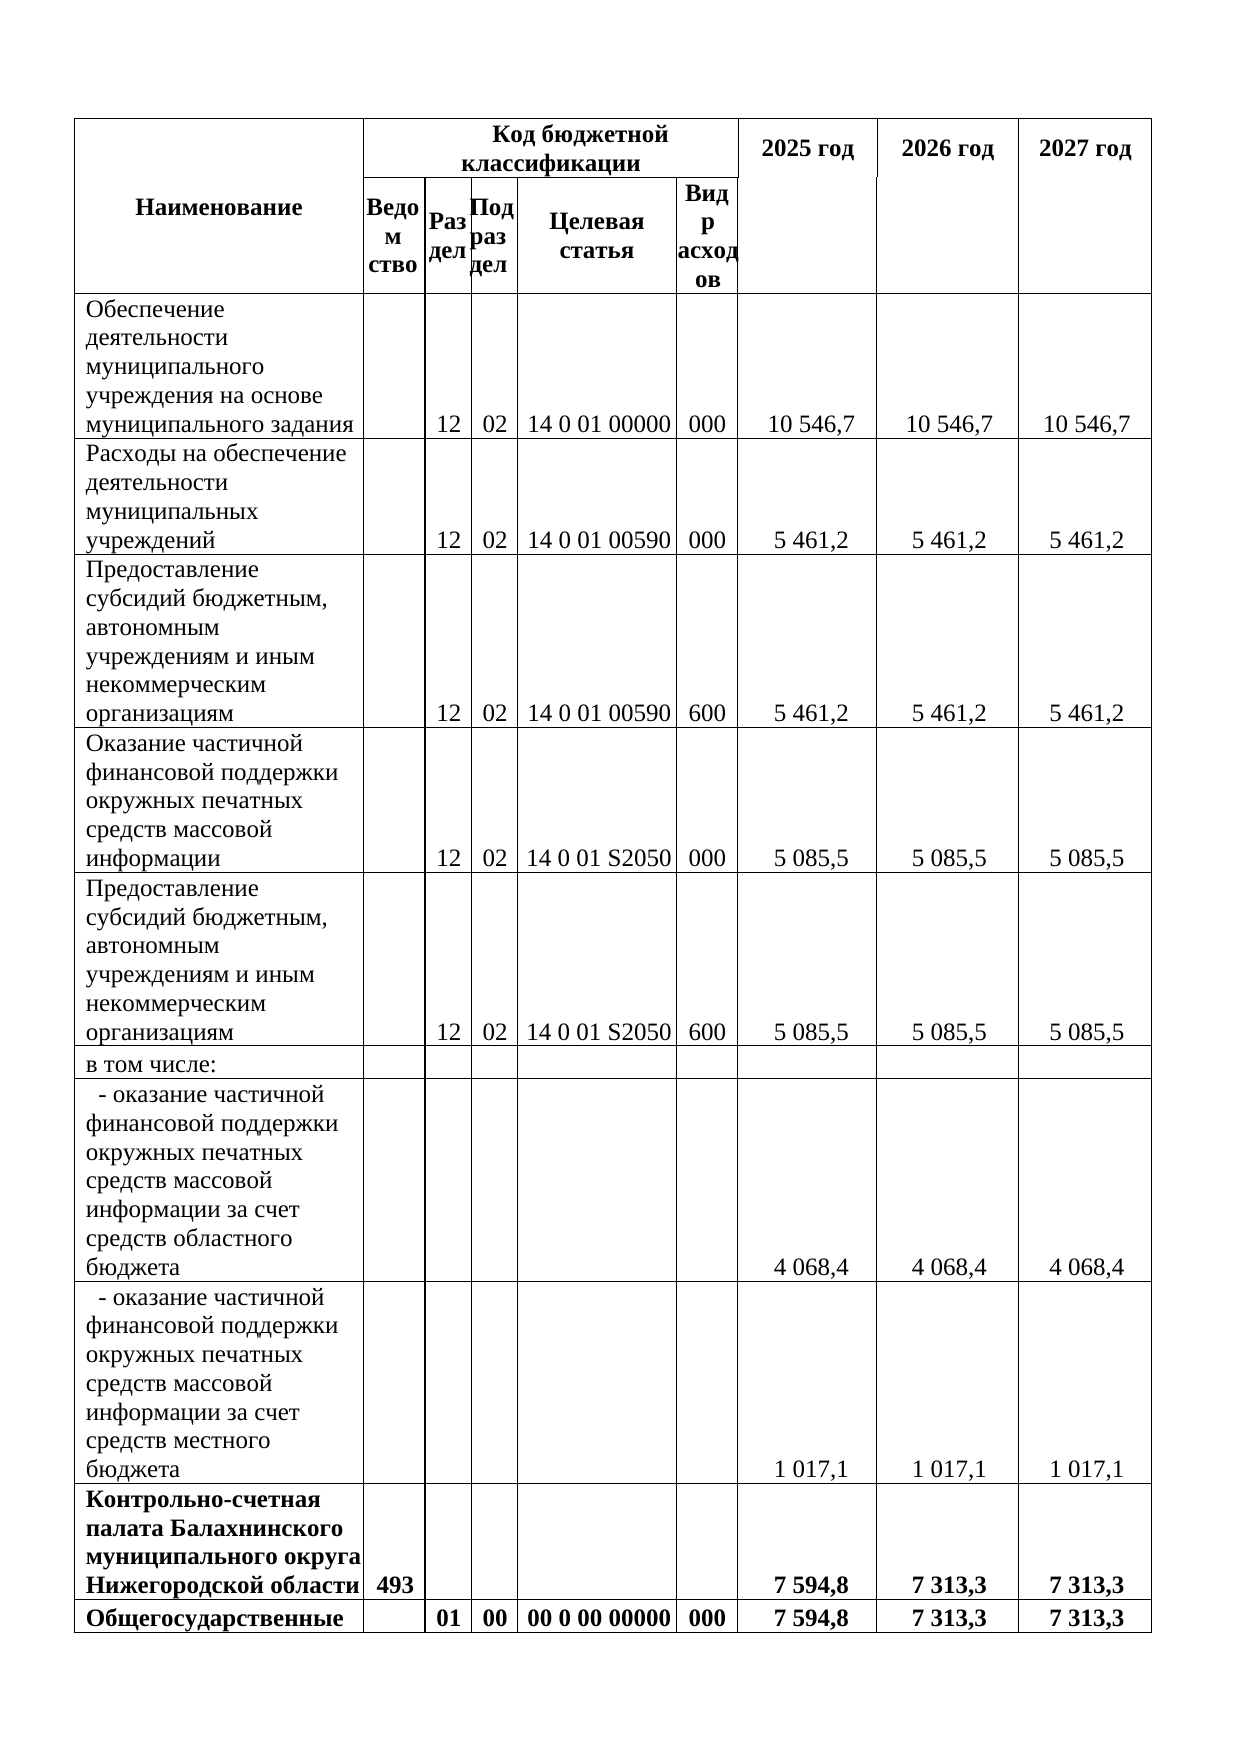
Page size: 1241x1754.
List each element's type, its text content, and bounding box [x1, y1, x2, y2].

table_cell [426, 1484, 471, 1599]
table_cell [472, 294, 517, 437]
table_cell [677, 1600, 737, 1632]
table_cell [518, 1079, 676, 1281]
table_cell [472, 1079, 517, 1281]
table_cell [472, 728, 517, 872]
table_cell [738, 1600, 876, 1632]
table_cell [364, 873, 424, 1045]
table_cell [877, 177, 1018, 293]
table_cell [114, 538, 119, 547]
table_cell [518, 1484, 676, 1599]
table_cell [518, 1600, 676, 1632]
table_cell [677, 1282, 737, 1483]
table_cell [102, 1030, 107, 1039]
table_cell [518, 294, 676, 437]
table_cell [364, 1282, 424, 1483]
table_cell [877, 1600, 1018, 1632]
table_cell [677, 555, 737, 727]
table_header 2025 год [739, 119, 877, 177]
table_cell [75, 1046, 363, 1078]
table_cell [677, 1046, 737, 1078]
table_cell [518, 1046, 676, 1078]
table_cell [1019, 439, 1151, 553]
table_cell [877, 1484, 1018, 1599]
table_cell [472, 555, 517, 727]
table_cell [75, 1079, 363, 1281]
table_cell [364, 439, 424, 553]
table_header 2026 год [878, 119, 1018, 177]
table_cell [1019, 177, 1151, 293]
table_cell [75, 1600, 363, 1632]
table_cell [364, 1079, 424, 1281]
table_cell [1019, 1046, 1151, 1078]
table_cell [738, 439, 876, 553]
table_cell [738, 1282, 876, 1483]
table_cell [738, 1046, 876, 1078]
table_cell Вид расходов [677, 178, 737, 293]
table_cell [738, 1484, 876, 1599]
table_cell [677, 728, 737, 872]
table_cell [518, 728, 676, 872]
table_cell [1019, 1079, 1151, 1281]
table_cell Ведом ство [364, 178, 424, 293]
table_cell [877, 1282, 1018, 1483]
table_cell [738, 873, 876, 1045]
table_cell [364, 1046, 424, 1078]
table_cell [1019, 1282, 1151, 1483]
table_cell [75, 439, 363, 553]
table_cell [738, 177, 876, 293]
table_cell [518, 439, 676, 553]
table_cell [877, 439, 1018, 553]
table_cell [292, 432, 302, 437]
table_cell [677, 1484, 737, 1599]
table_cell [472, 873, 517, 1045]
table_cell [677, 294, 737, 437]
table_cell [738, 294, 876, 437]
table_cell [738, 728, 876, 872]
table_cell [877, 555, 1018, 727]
table_cell Целевая статья [518, 178, 676, 293]
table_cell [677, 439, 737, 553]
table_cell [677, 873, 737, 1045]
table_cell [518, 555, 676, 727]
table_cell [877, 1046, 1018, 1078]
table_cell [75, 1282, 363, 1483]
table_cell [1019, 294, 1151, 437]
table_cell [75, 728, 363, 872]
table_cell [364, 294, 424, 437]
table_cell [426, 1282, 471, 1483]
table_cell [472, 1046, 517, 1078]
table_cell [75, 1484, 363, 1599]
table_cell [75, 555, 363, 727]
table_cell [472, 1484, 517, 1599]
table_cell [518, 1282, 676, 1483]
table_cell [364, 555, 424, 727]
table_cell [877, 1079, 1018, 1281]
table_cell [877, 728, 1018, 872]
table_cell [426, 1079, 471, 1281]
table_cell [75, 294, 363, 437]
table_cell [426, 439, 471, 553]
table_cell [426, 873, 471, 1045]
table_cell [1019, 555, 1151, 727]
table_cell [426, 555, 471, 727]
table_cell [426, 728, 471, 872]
table_header Наименование [75, 119, 363, 293]
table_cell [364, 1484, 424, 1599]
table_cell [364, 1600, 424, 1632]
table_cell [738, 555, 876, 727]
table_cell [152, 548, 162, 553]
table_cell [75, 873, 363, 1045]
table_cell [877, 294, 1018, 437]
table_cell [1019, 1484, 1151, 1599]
table_cell Раз дел [426, 178, 471, 293]
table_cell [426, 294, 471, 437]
table_header 2027 год [1019, 119, 1151, 177]
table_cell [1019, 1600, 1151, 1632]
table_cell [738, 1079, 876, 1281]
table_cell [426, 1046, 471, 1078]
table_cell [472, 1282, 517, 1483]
table_cell Под раз дел [472, 178, 517, 293]
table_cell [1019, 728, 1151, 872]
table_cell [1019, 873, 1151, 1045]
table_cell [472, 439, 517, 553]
table_header Код бюджетной классификации [364, 119, 738, 177]
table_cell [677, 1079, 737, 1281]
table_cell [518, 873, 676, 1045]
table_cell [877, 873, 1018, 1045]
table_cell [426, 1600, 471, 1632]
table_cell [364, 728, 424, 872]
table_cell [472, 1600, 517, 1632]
